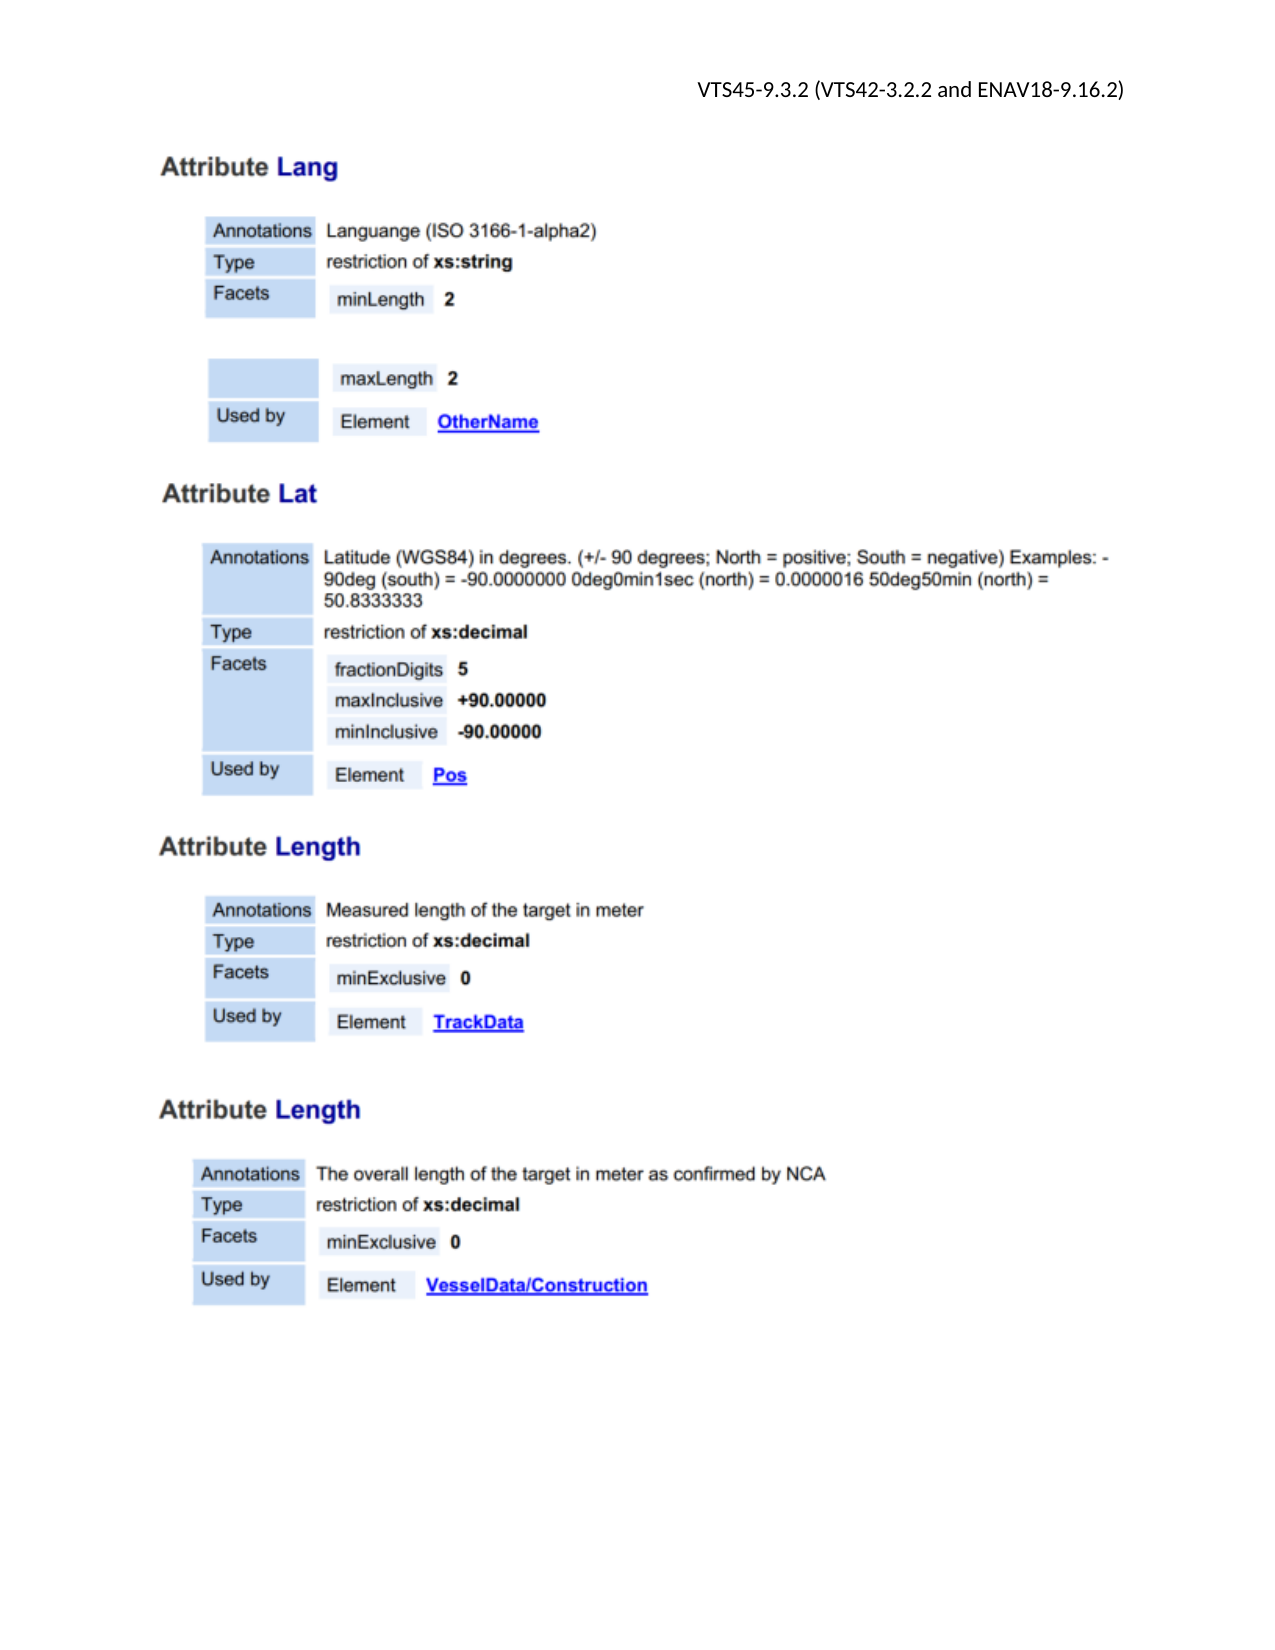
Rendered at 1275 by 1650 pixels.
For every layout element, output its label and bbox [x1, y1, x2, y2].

picture [150, 471, 1114, 804]
picture [150, 828, 836, 1318]
picture [150, 150, 602, 327]
picture [150, 351, 546, 447]
